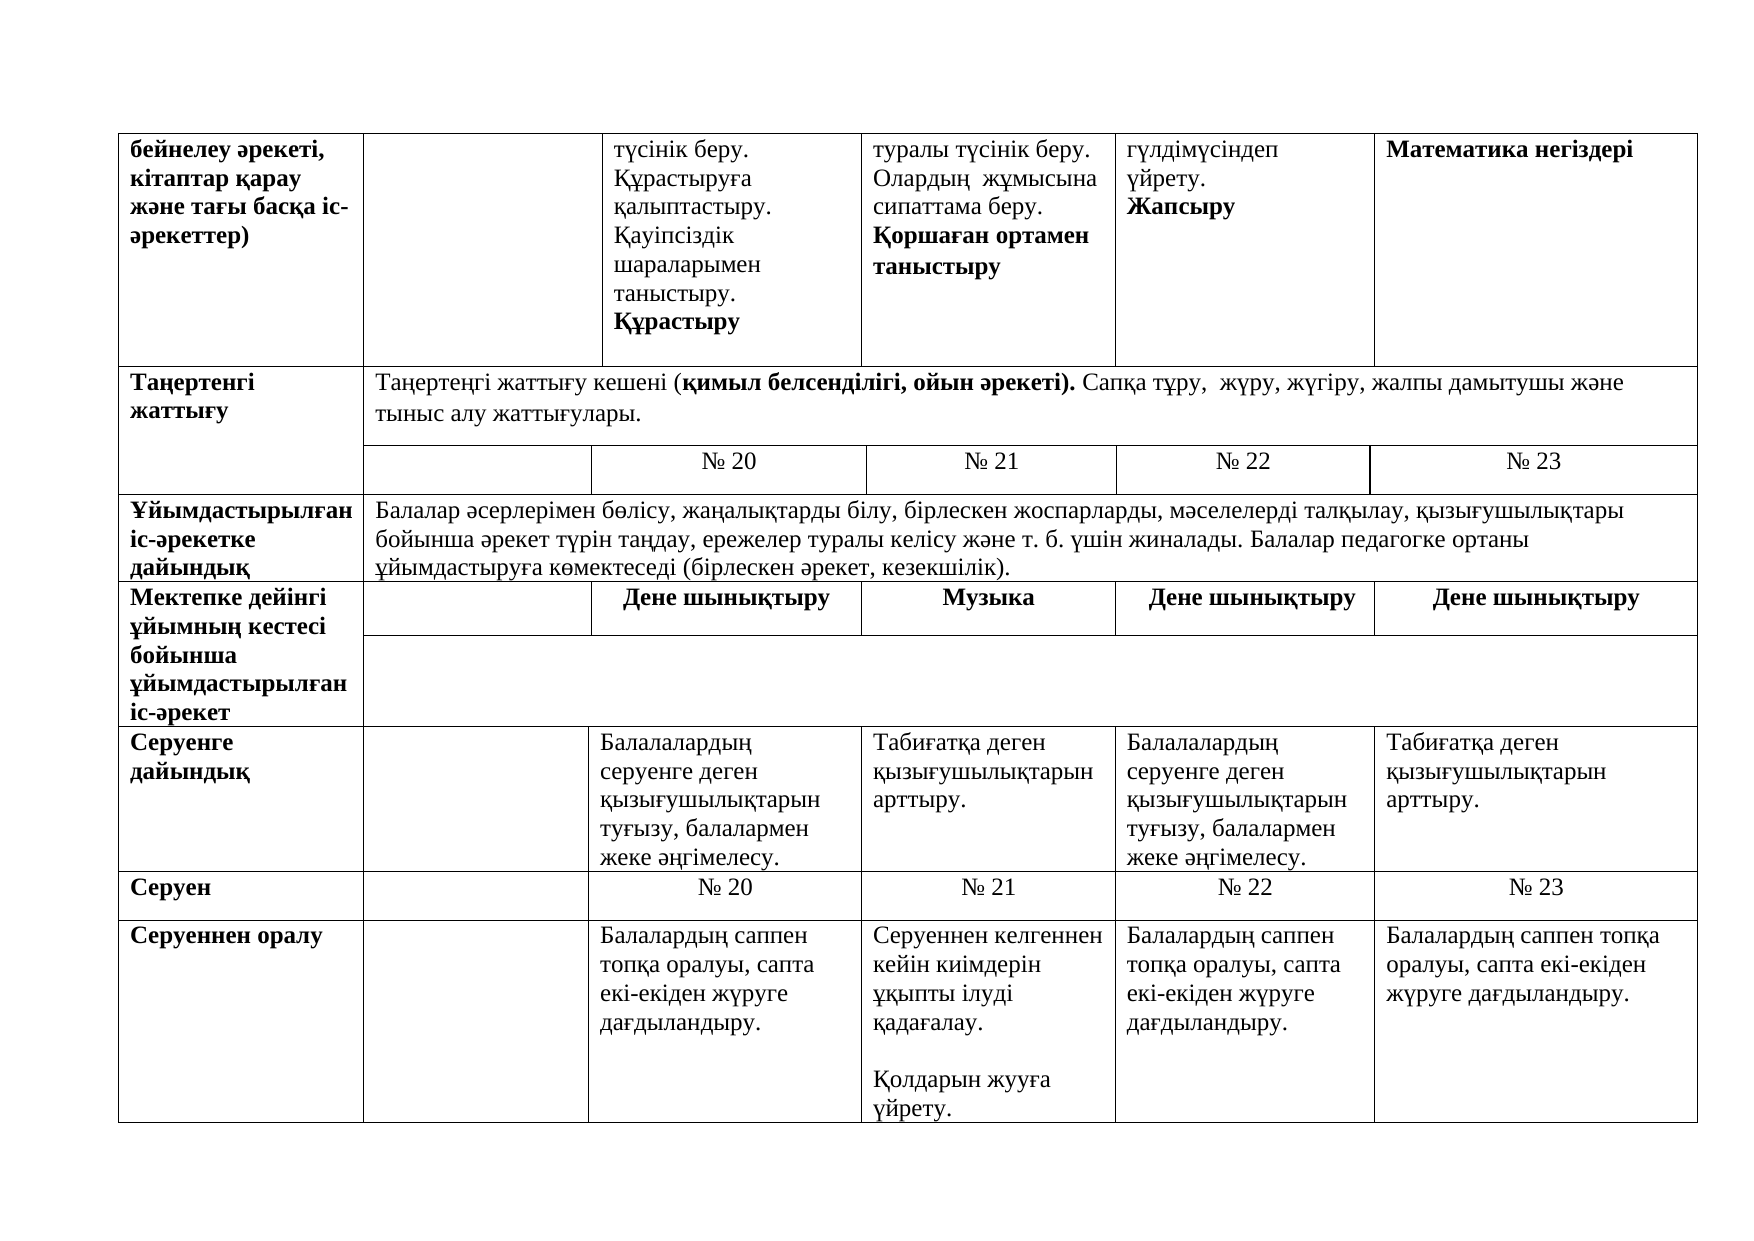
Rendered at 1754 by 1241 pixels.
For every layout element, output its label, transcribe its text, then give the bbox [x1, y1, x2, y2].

table_cell Серуеннен келгеннен кейін киімдерін ұқыпты ілуді қадағалау. Қолдарын жууға үйрету. [862, 921, 1115, 1122]
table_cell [1375, 134, 1697, 366]
table_cell [364, 446, 591, 494]
table_cell [364, 134, 602, 366]
table_cell Балалар әсерлерімен бөлісу, жаңалықтарды білу, бірлескен жоспарларды, мәселелерді талқылау, қызығушылықтары бойынша әрекет түрін таңдау, ережелер туралы келісу және т. б. үшін жиналады. Балалар педагогке ортаны ұйымдастыруға көмектеседі (бірлескен әрекет, кезекшілік). [364, 495, 1697, 581]
table_cell Табиғатқа деген қызығушылықтарын арттыру. [1375, 727, 1697, 871]
table_cell Балалардың саппен топқа оралуы, сапта екі-екіден жүруге дағдыландыру. [589, 921, 861, 1122]
table_cell Мектепке дейінгі ұйымның кестесі бойынша ұйымдастырылған іс-әрекет [119, 582, 363, 726]
table_cell № 22 [1117, 446, 1369, 494]
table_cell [119, 134, 363, 366]
table_cell [364, 582, 591, 635]
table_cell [862, 134, 1115, 366]
table_cell № 23 [1375, 872, 1697, 919]
table_cell Дене шынықтыру [1375, 582, 1697, 635]
table_cell Дене шынықтыру [592, 582, 861, 635]
table_cell № 23 [1371, 446, 1697, 494]
table_cell № 21 [862, 872, 1115, 919]
table_cell Табиғатқа деген қызығушылықтарын арттыру. [862, 727, 1115, 871]
table_cell [364, 636, 1697, 726]
table_cell Балалардың саппен топқа оралуы, сапта екі-екіден жүруге дағдыландыру. [1116, 921, 1374, 1122]
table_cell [603, 134, 861, 366]
table_cell Балалардың саппен топқа оралуы, сапта екі-екіден жүруге дағдыландыру. [1375, 921, 1697, 1122]
table_cell Музыка [862, 582, 1115, 635]
table_cell Серуеннен оралу [119, 921, 363, 1122]
table_cell Балалалардың серуенге деген қызығушылықтарын туғызу, балалармен жеке әңгімелесу. [589, 727, 861, 871]
table_cell [364, 727, 588, 871]
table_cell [1116, 134, 1374, 366]
table_cell Таңертеңгі жаттығу кешені (қимыл белсенділігі, ойын әрекеті). Сапқа тұру, жүру, жүгіру, жалпы дамытушы және тыныс алу жаттығулары. [364, 367, 1697, 445]
table_cell Серуен [119, 872, 363, 919]
table_cell Серуенге дайындық [119, 727, 363, 871]
table_cell № 22 [1116, 872, 1374, 919]
table_cell Балалалардың серуенге деген қызығушылықтарын туғызу, балалармен жеке әңгімелесу. [1116, 727, 1374, 871]
table_cell № 21 [867, 446, 1116, 494]
table_cell Таңертенгі жаттығу [119, 367, 363, 494]
table_cell № 20 [592, 446, 866, 494]
table_cell [364, 921, 588, 1122]
table_cell № 20 [589, 872, 861, 919]
table_cell Ұйымдастырылған іс-әрекетке дайындық [119, 495, 363, 581]
table_cell [364, 872, 588, 919]
table_cell Дене шынықтыру [1116, 582, 1374, 635]
